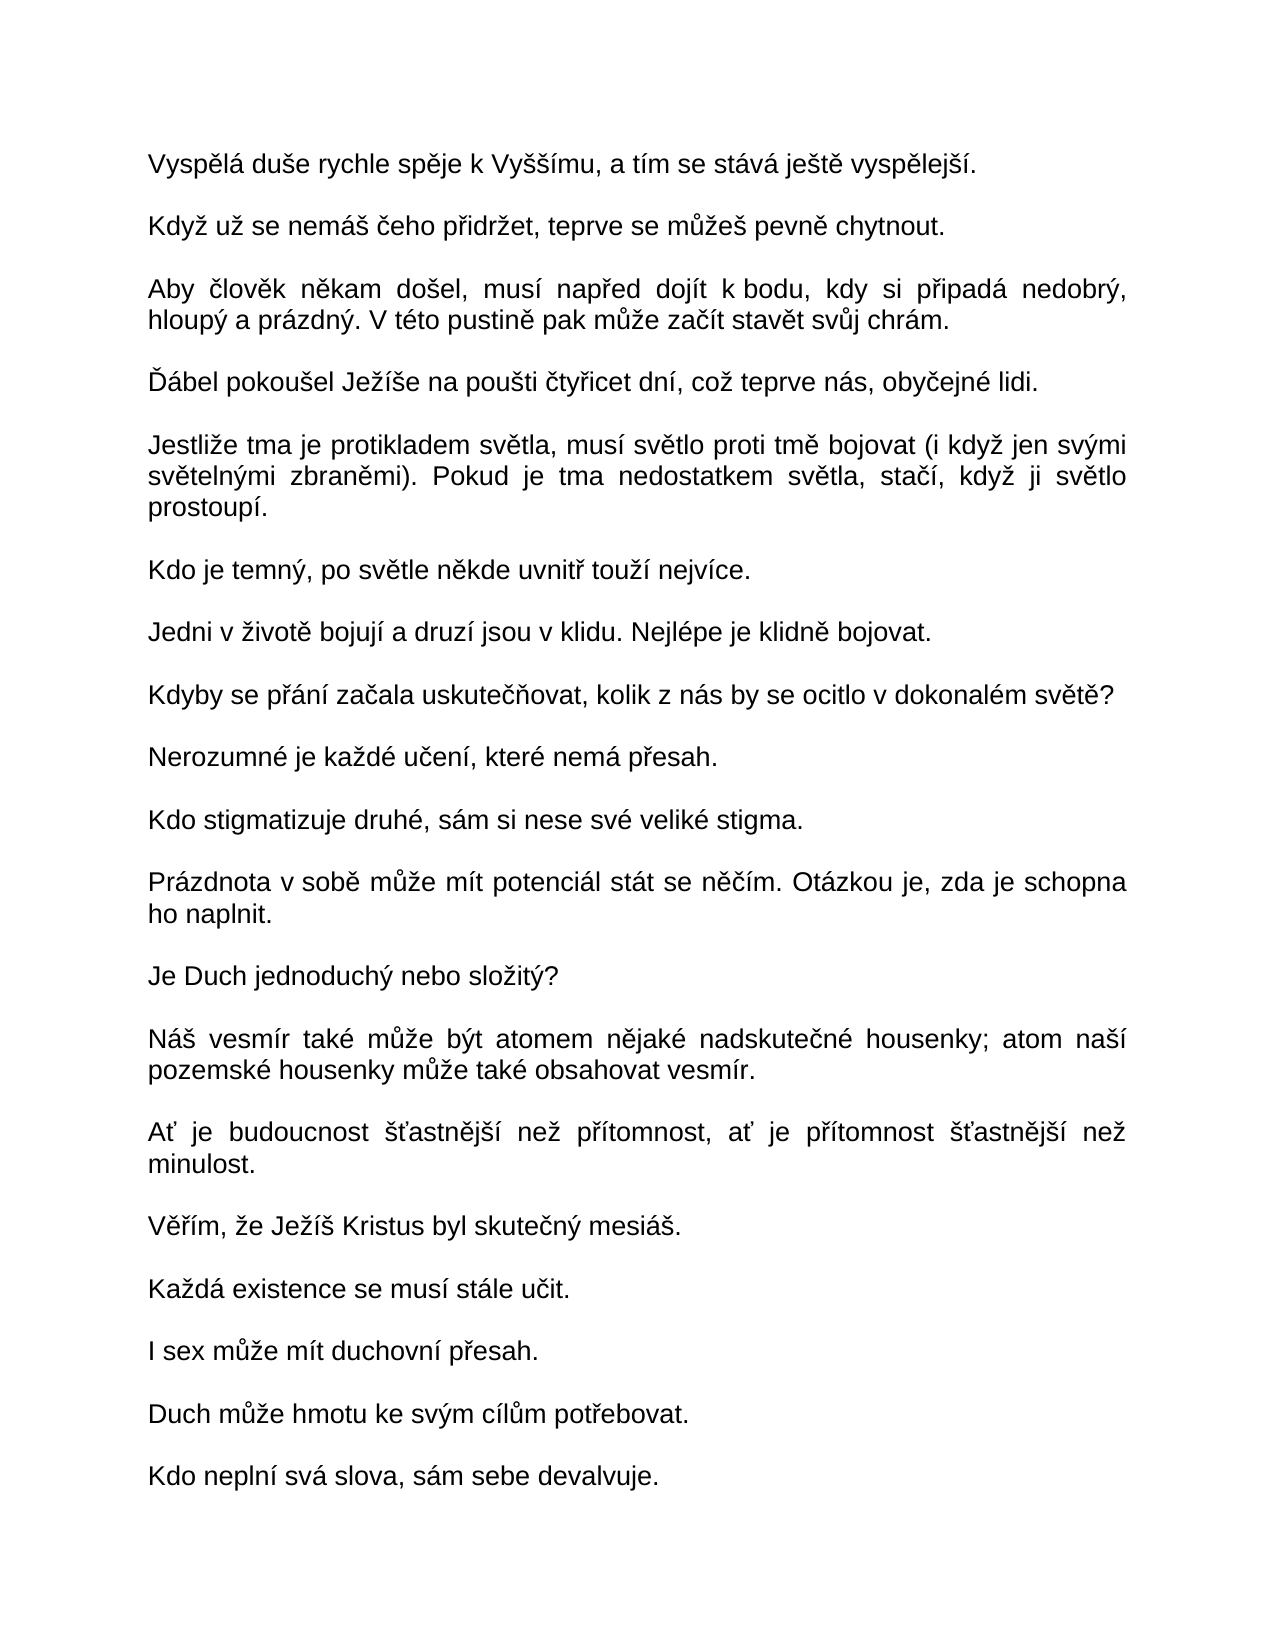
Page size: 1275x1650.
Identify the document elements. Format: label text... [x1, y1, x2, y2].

text Ať je budoucnost šťastnější než přítomnost, ať je přítomnost šťastnější než minulost. [148, 1116, 1127, 1179]
text Náš vesmír také může být atomem nějaké nadskutečné housenky; atom naší pozemské housenky může také obsahovat vesmír. [148, 1023, 1127, 1085]
text Kdyby se přání začala uskutečňovat, kolik z nás by se ocitlo v dokonalém světě? [148, 679, 1127, 710]
text Duch může hmotu ke svým cílům potřebovat. [148, 1398, 1127, 1429]
text Kdo neplní svá slova, sám sebe devalvuje. [148, 1460, 1127, 1491]
text Vyspělá duše rychle spěje k Vyššímu, a tím se stává ještě vyspělejší. [148, 148, 1127, 179]
text Prázdnota v sobě může mít potenciál stát se něčím. Otázkou je, zda je schopna ho naplnit. [148, 866, 1127, 929]
text Každá existence se musí stále učit. [148, 1273, 1127, 1304]
text Jestliže tma je protikladem světla, musí světlo proti tmě bojovat (i když jen svými světelnými zbraněmi). Pokud je tma nedostatkem světla, stačí, když ji světlo prostoupí. [148, 429, 1127, 523]
text Kdo stigmatizuje druhé, sám si nese své veliké stigma. [148, 804, 1127, 835]
text Ďábel pokoušel Ježíše na poušti čtyřicet dní, což teprve nás, obyčejné lidi. [148, 366, 1127, 398]
text Kdo je temný, po světle někde uvnitř touží nejvíce. [148, 554, 1127, 585]
text Když už se nemáš čeho přidržet, teprve se můžeš pevně chytnout. [148, 210, 1127, 241]
text Je Duch jednoduchý nebo složitý? [148, 960, 1127, 991]
text Aby člověk někam došel, musí napřed dojít k bodu, kdy si připadá nedobrý, hloupý a prázdný. V této pustině pak může začít stavět svůj chrám. [148, 273, 1127, 335]
text I sex může mít duchovní přesah. [148, 1335, 1127, 1366]
text Věřím, že Ježíš Kristus byl skutečný mesiáš. [148, 1210, 1127, 1241]
text Jedni v životě bojují a druzí jsou v klidu. Nejlépe je klidně bojovat. [148, 616, 1127, 648]
text Nerozumné je každé učení, které nemá přesah. [148, 741, 1127, 773]
